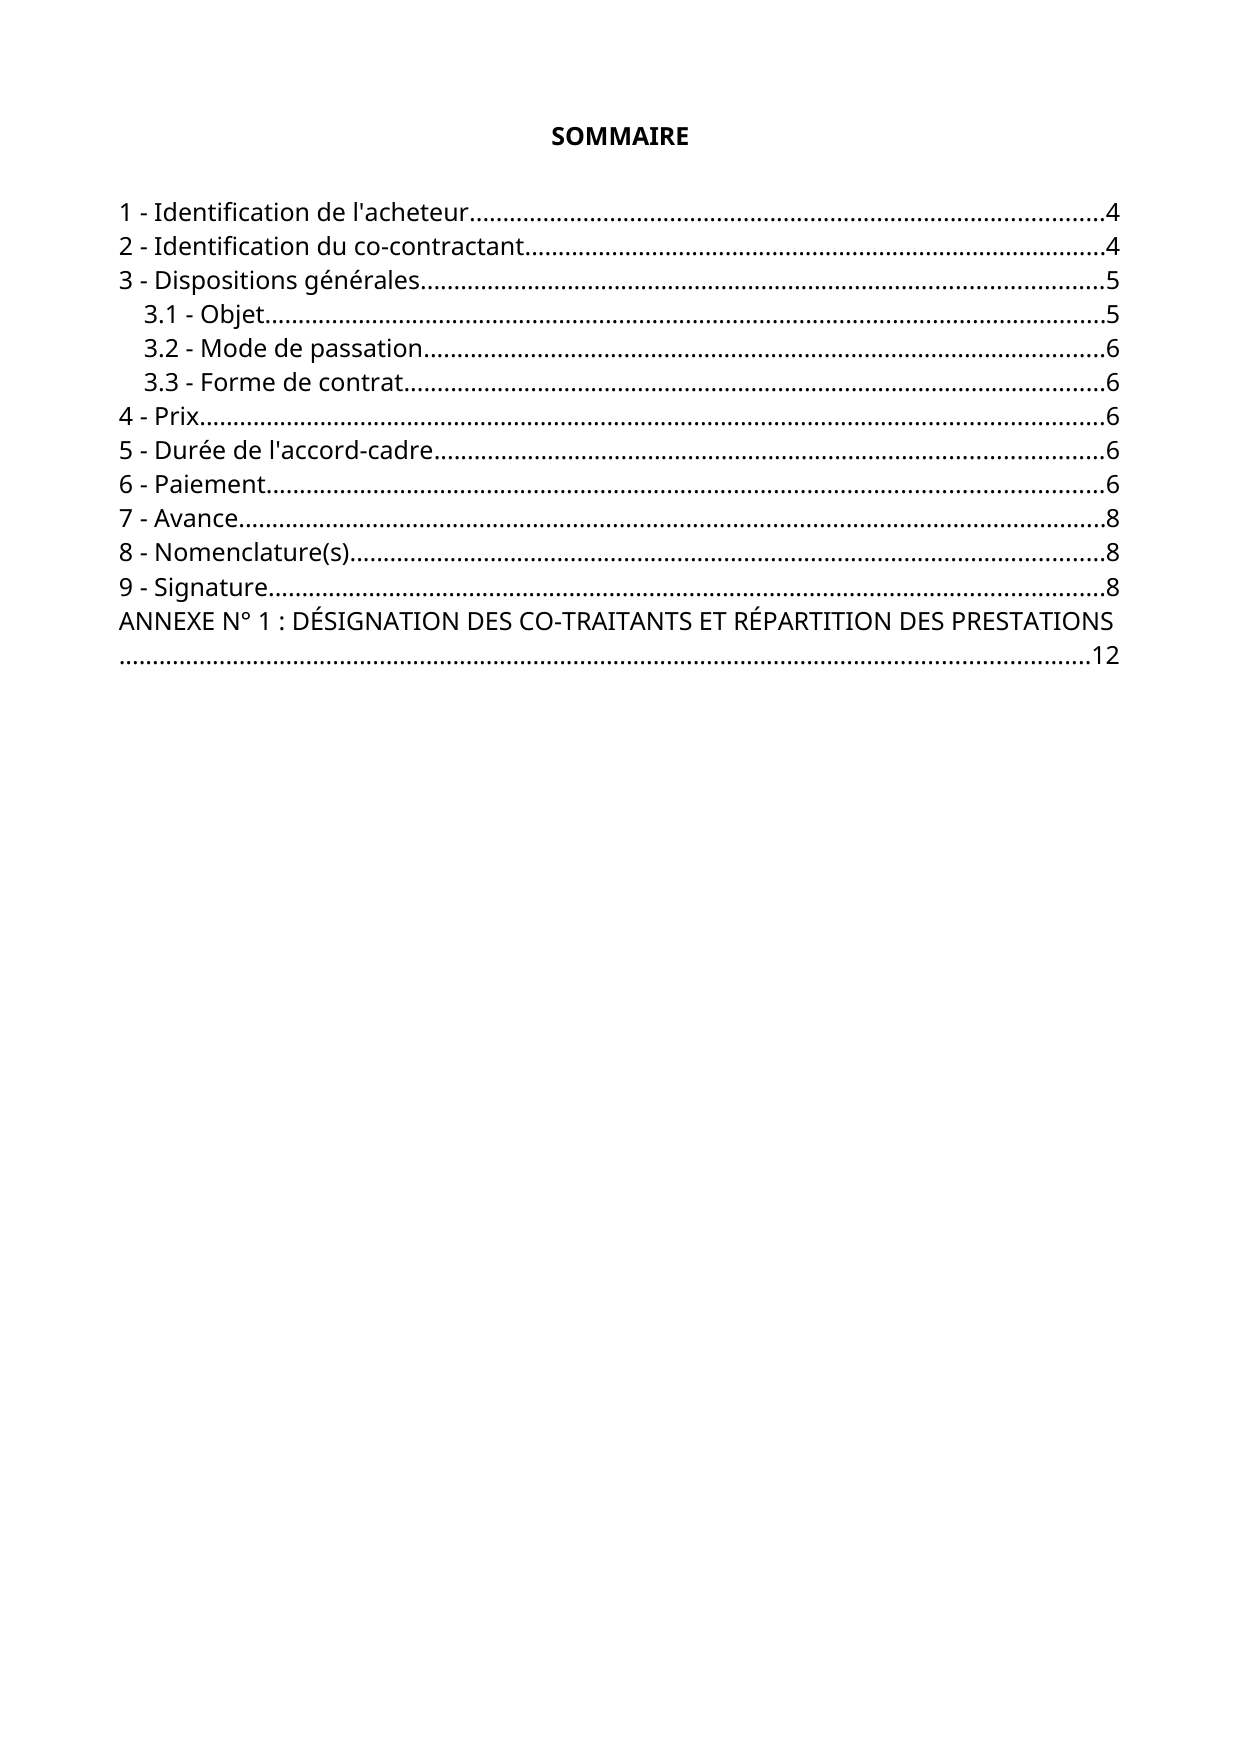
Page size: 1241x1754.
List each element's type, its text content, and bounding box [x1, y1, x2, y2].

text 6 - Paiement 6 [119, 467, 1121, 501]
text 2 - Identification du co-contractant 4 [119, 228, 1121, 263]
text 3.1 - Objet 5 [144, 297, 1121, 331]
text 5 - Durée de l'accord-cadre 6 [119, 433, 1121, 467]
text ANNEXE N° 1 : DÉSIGNATION DES CO-TRAITANTS ET RÉPARTITION DES PRESTATIONS 12 [119, 603, 1121, 671]
text 1 - Identification de l'acheteur 4 [119, 194, 1121, 228]
text 7 - Avance 8 [119, 501, 1121, 535]
text 3.2 - Mode de passation 6 [144, 331, 1121, 365]
text 8 - Nomenclature(s) 8 [119, 535, 1121, 569]
text 3.3 - Forme de contrat 6 [144, 365, 1121, 399]
text 9 - Signature 8 [119, 569, 1121, 603]
text 3 - Dispositions générales 5 [119, 263, 1121, 297]
text SOMMAIRE [119, 119, 1121, 153]
text 4 - Prix 6 [119, 399, 1121, 433]
